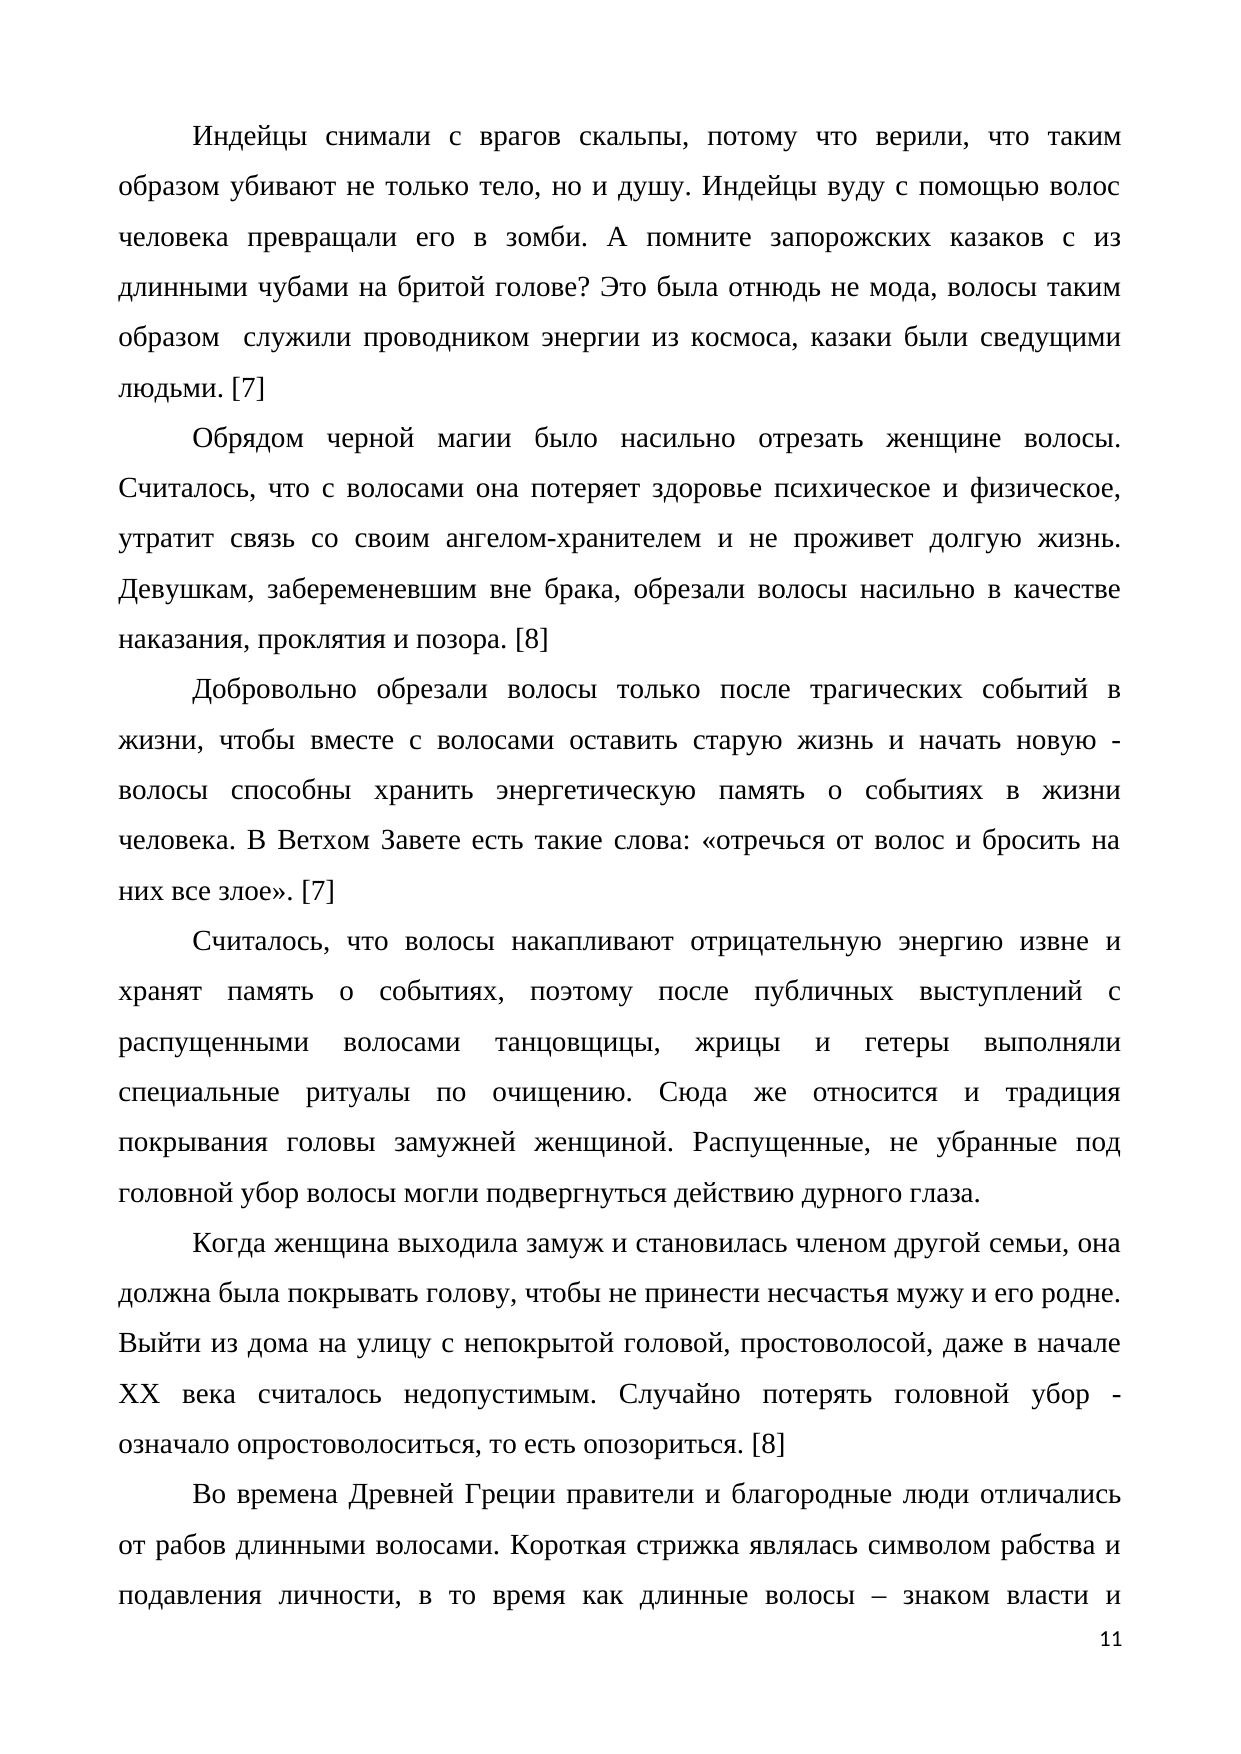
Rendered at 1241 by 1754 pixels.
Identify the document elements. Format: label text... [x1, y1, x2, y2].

text Когда женщина выходила замуж и становилась членом другой семьи, она должна была покрывать голову, чтобы не принести несчастья мужу и его родне. Выйти из дома на улицу с непокрытой головой, простоволосой, даже в начале XX века считалось недопустимым. Случайно потерять головной убор - означало опростоволоситься, то есть опозориться. [8] [118, 1225, 1122, 1460]
text Обрядом черной магии было насильно отрезать женщине волосы. Считалось, что с волосами она потеряет здоровье психическое и физическое, утратит связь со своим ангелом-хранителем и не проживет долгую жизнь. Девушкам, забеременевшим вне брака, обрезали волосы насильно в качестве наказания, проклятия и позора. [8] [118, 420, 1122, 655]
text Добровольно обрезали волосы только после трагических событий в жизни, чтобы вместе с волосами оставить старую жизнь и начать новую - волосы способны хранить энергетическую память о событиях в жизни человека. В Ветхом Завете есть такие слова: «отречься от волос и бросить на них все злое». [7] [118, 672, 1122, 906]
text Считалось, что волосы накапливают отрицательную энергию извне и хранят память о событиях, поэтому после публичных выступлений с распущенными волосами танцовщицы, жрицы и гетеры выполняли специальные ритуалы по очищению. Сюда же относится и традиция покрывания головы замужней женщиной. Распущенные, не убранные под головной убор волосы могли подвергнуться действию дурного глаза. [118, 923, 1122, 1208]
text Индейцы снимали с врагов скальпы, потому что верили, что таким образом убивают не только тело, но и душу. Индейцы вуду с помощью волос человека превращали его в зомби. А помните запорожских казаков с из длинными чубами на бритой голове? Это была отнюдь не мода, волосы таким образом служили проводником энергии из космоса, казаки были сведущими людьми. [7] [118, 118, 1122, 403]
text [118, 1477, 1122, 1611]
